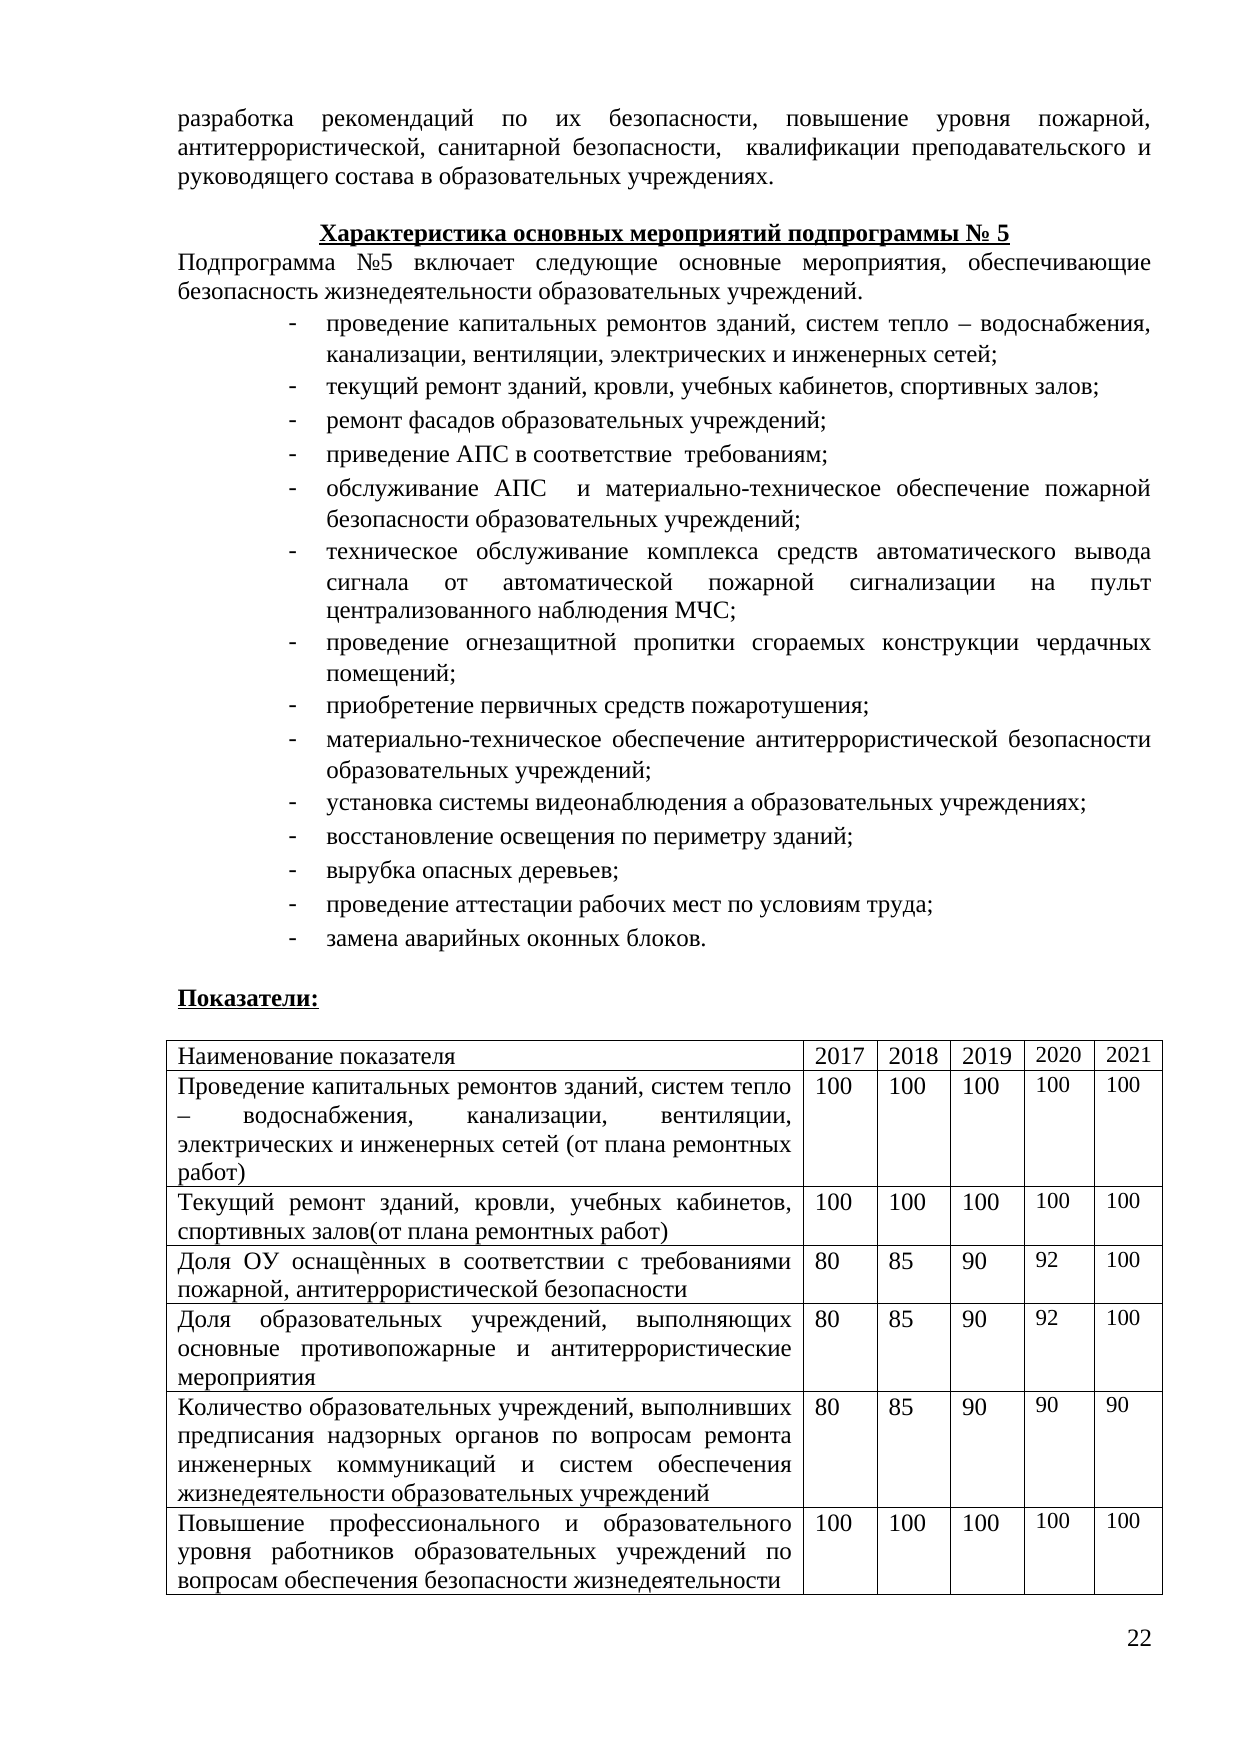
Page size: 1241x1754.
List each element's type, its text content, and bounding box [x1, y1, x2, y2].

table_cell 100 [1095, 1246, 1162, 1303]
table_cell 100 [1095, 1508, 1162, 1594]
table_cell Повышение профессионального и образовательного уровня работников образовательных учреждений по вопросам обеспечения безопасности жизнедеятельности [167, 1508, 803, 1594]
table_cell 100 [878, 1508, 950, 1594]
table_cell 100 [1025, 1187, 1094, 1245]
table_cell 80 [804, 1246, 877, 1303]
table_header 2018 [878, 1041, 950, 1070]
table_cell 100 [804, 1508, 877, 1594]
table_cell 85 [878, 1304, 950, 1391]
table_cell 80 [804, 1392, 877, 1507]
table_header 2020 [1025, 1041, 1094, 1070]
list восстановление освещения по периметру зданий; [288, 818, 1152, 852]
list приобретение первичных средств пожаротушения; [288, 687, 1152, 721]
table_cell 90 [1025, 1392, 1094, 1507]
table_header Наименование показателя [167, 1041, 803, 1070]
table_cell 100 [951, 1071, 1024, 1186]
table_cell 90 [951, 1246, 1024, 1303]
list проведение аттестации рабочих мест по условиям труда; [288, 886, 1152, 920]
list установка системы видеонаблюдения а образовательных учреждениях; [288, 784, 1152, 818]
table_cell 100 [1025, 1071, 1094, 1186]
table_cell 90 [951, 1392, 1024, 1507]
table_cell Количество образовательных учреждений, выполнивших предписания надзорных органов по вопросам ремонта инженерных коммуникаций и систем обеспечения жизнедеятельности образовательных учреждений [167, 1392, 803, 1507]
table_cell 100 [951, 1187, 1024, 1245]
list техническое обслуживание комплекса средств автоматического вывода сигнала от автоматической пожарной сигнализации на пульт централизованного наблюдения МЧС; [288, 532, 1152, 624]
table_header 2021 [1095, 1041, 1162, 1070]
table_cell 100 [1095, 1304, 1162, 1391]
table_cell Текущий ремонт зданий, кровли, учебных кабинетов, спортивных залов(от плана ремонтных работ) [167, 1187, 803, 1245]
list проведение огнезащитной пропитки сгораемых конструкции чердачных помещений; [288, 624, 1152, 687]
table_cell 100 [951, 1508, 1024, 1594]
table_cell 100 [1095, 1071, 1162, 1186]
text Показатели: [177, 983, 1152, 1012]
table_header 2017 [804, 1041, 877, 1070]
list материально-техническое обеспечение антитеррористической безопасности образовательных учреждений; [288, 721, 1152, 784]
table_cell 90 [1095, 1392, 1162, 1507]
table_cell 85 [878, 1246, 950, 1303]
list проведение капитальных ремонтов зданий, систем тепло – водоснабжения, канализации, вентиляции, электрических и инженерных сетей; [288, 305, 1152, 367]
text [177, 103, 1152, 190]
table_cell 92 [1025, 1246, 1094, 1303]
list обслуживание АПС и материально-техническое обеспечение пожарной безопасности образовательных учреждений; [288, 470, 1152, 532]
text Характеристика основных мероприятий подпрограммы № 5 [177, 218, 1152, 247]
table_cell Доля образовательных учреждений, выполняющих основные противопожарные и антитеррористические мероприятия [167, 1304, 803, 1391]
text Подпрограмма №5 включает следующие основные мероприятия, обеспечивающие безопасность жизнедеятельности образовательных учреждений. [177, 247, 1152, 305]
table_cell 100 [1025, 1508, 1094, 1594]
list текущий ремонт зданий, кровли, учебных кабинетов, спортивных залов; [288, 367, 1152, 402]
table_cell 80 [804, 1304, 877, 1391]
list приведение АПС в соответствие требованиям; [288, 436, 1152, 470]
table_cell 100 [878, 1187, 950, 1245]
list ремонт фасадов образовательных учреждений; [288, 402, 1152, 436]
table_cell 100 [804, 1071, 877, 1186]
table_cell 100 [1095, 1187, 1162, 1245]
list вырубка опасных деревьев; [288, 852, 1152, 886]
table_cell 92 [1025, 1304, 1094, 1391]
table_cell 100 [804, 1187, 877, 1245]
list замена аварийных оконных блоков. [288, 920, 1152, 954]
table_cell Проведение капитальных ремонтов зданий, систем тепло – водоснабжения, канализации, вентиляции, электрических и инженерных сетей (от плана ремонтных работ) [167, 1071, 803, 1186]
table_cell Доля ОУ оснащѐнных в соответствии с требованиями пожарной, антитеррористической безопасности [167, 1246, 803, 1303]
table_cell 85 [878, 1392, 950, 1507]
table_header 2019 [951, 1041, 1024, 1070]
table_cell 100 [878, 1071, 950, 1186]
table_cell 90 [951, 1304, 1024, 1391]
